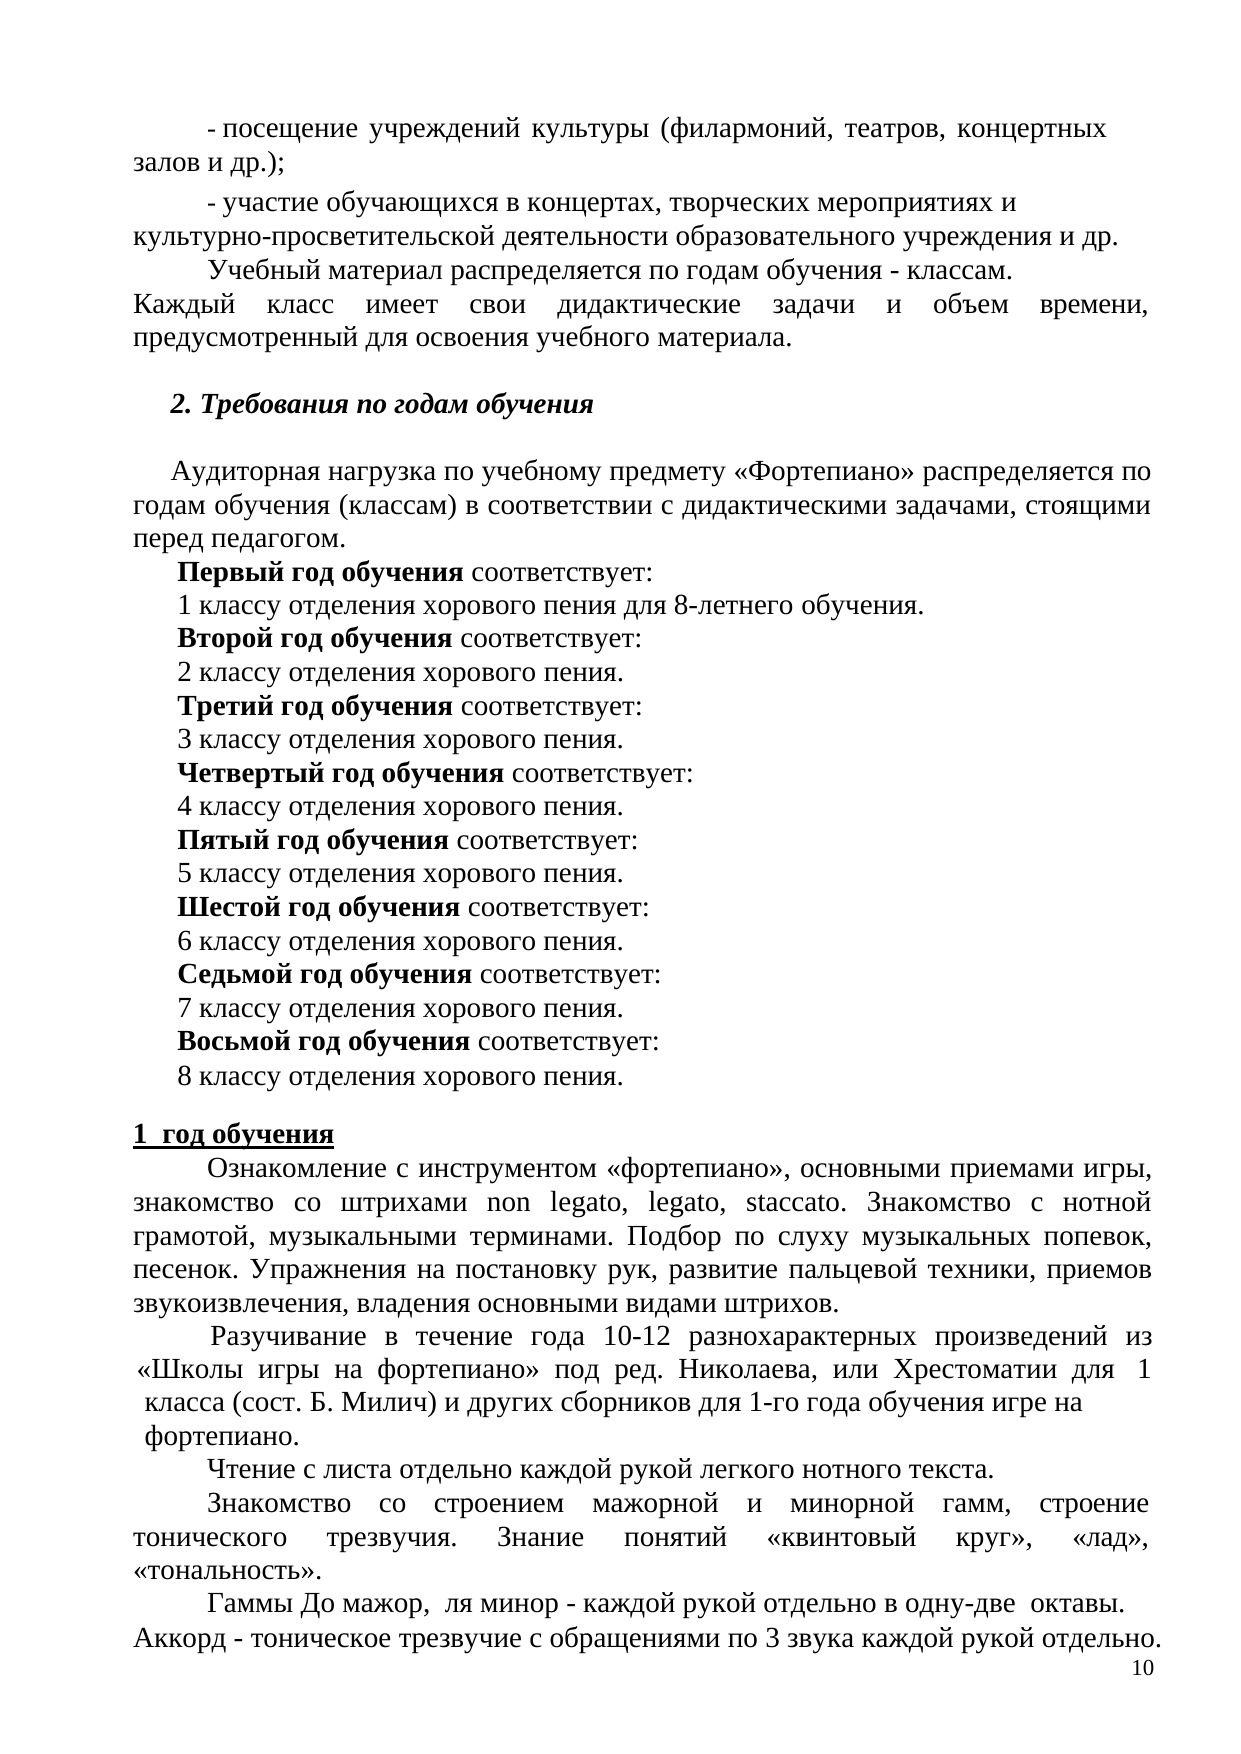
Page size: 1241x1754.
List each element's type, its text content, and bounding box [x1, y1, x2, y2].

text Учебный материал распределяется по годам обучения - классам. [207, 252, 1211, 286]
subtitle Требования по годам обучения [170, 387, 1211, 420]
list классу отделения хорового пения. [177, 1058, 1211, 1091]
text Первый год обучения соответствует: [177, 554, 1211, 588]
text Седьмой год обучения соответствует: [177, 957, 1211, 990]
list классу отделения хорового пения. [177, 655, 1211, 688]
text Знакомство со строением мажорной и минорной гамм, строение тонического трезвучия. Знание понятий «квинтовый круг», «лад», [133, 1486, 1151, 1553]
text Ознакомление с инструментом «фортепиано», основными приемами игры, знакомство со штрихами non legato, legato, staccato. Знакомство с нотной грамотой, музыкальными терминами. Подбор по слуху музыкальных попевок, песенок. Упражнения на постановку рук, развитие пальцевой техники, приемов звукоизвлечения, владения основными видами штрихов. [133, 1151, 1153, 1318]
text Шестой год обучения соответствует: [177, 890, 1211, 923]
text Второй год обучения соответствует: [177, 621, 1211, 655]
list классу отделения хорового пения. [177, 923, 1211, 957]
text Восьмой год обучения соответствует: [177, 1024, 1211, 1057]
list классу отделения хорового пения. [177, 856, 1211, 889]
subtitle год обучения [133, 1117, 1211, 1151]
list посещение учреждений культуры (филармоний, театров, концертных залов и др.); [133, 110, 1108, 177]
list классу отделения хорового пения. [177, 789, 1211, 822]
text Аккорд - тоническое трезвучие с обращениями по 3 звука каждой рукой отдельно. [133, 1620, 1211, 1653]
list участие обучающихся в концертах, творческих мероприятиях и [207, 185, 1211, 219]
text Разучивание в течение года 10-12 разнохарактерных произведений из [100, 1318, 1152, 1352]
text Гаммы До мажор, ля минор - каждой рукой отдельно в одну-две октавы. [207, 1586, 1211, 1619]
text фортепиано. [100, 1418, 1211, 1452]
list классу отделения хорового пения для 8-летнего обучения. [177, 588, 1211, 621]
text «тональность». [133, 1553, 1211, 1586]
list классу отделения хорового пения. [177, 991, 1211, 1024]
list классу отделения хорового пения. [177, 722, 1211, 756]
text класса (сост. Б. Милич) и других сборников для 1-го года обучения игре на [100, 1385, 1211, 1418]
text Пятый год обучения соответствует: [177, 823, 1211, 856]
text культурно-просветительской деятельности образовательного учреждения и др. [133, 219, 1211, 252]
text Четвертый год обучения соответствует: [177, 756, 1211, 789]
text Каждый класс имеет свои дидактические задачи и объем времени, предусмотренный для освоения учебного материала. [133, 286, 1151, 353]
text «Школы игры на фортепиано» под ред. Николаева, или Хрестоматии для 1 [100, 1352, 1151, 1385]
text Аудиторная нагрузка по учебному предмету «Фортепиано» распределяется по годам обучения (классам) в соответствии с дидактическими задачами, стоящими перед педагогом. [133, 453, 1152, 554]
text Третий год обучения соответствует: [177, 688, 1211, 722]
text Чтение с листа отдельно каждой рукой легкого нотного текста. [207, 1452, 1211, 1486]
